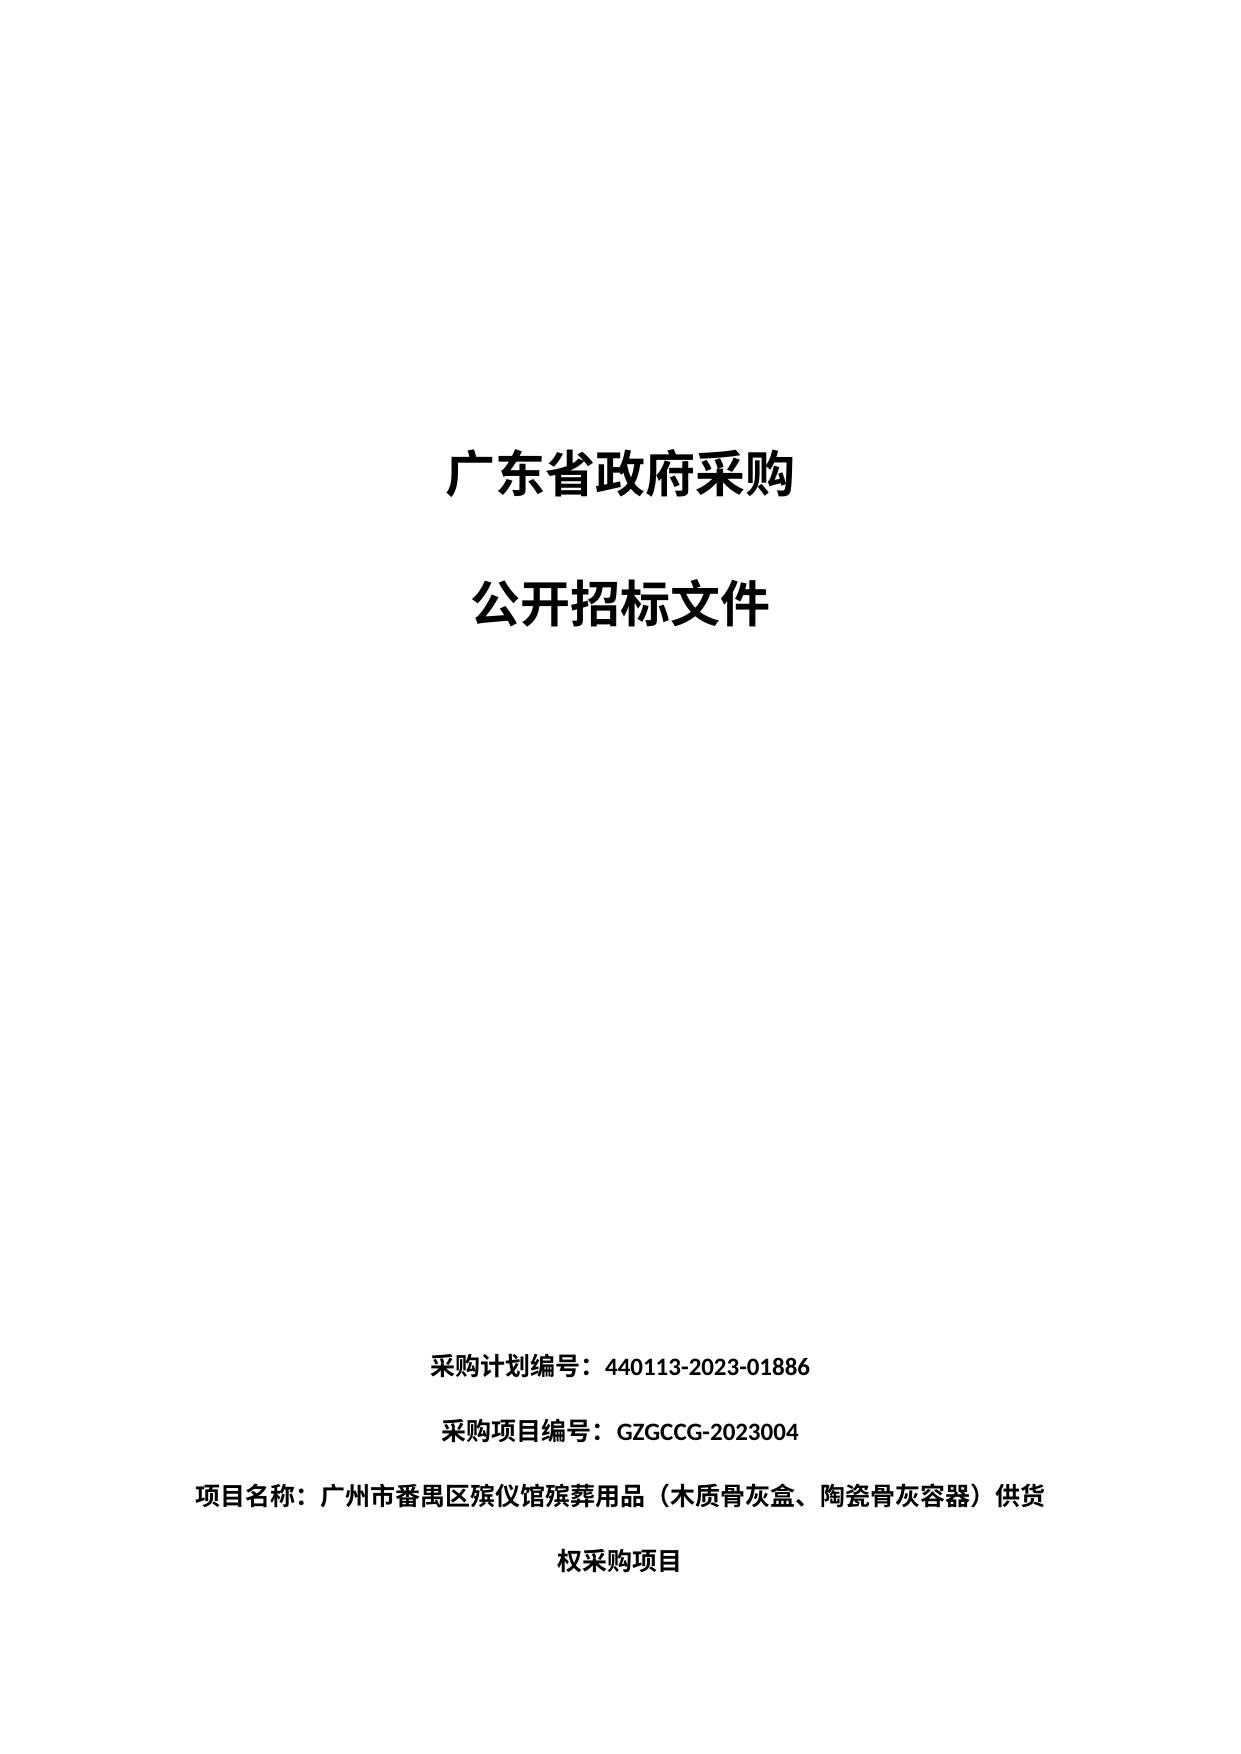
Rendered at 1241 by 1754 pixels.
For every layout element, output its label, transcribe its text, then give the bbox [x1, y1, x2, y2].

text 项目名称：广州市番禺区殡仪馆殡葬用品（木质骨灰盒、陶瓷骨灰容器）供货权采购项目 [187, 1462, 1053, 1592]
text 广东省政府采购 [187, 422, 1053, 519]
text 采购项目编号：GZGCCG-2023004 [187, 1397, 1053, 1462]
text 采购计划编号：440113-2023-01886 [187, 1332, 1053, 1397]
text 公开招标文件 [187, 552, 1053, 1332]
